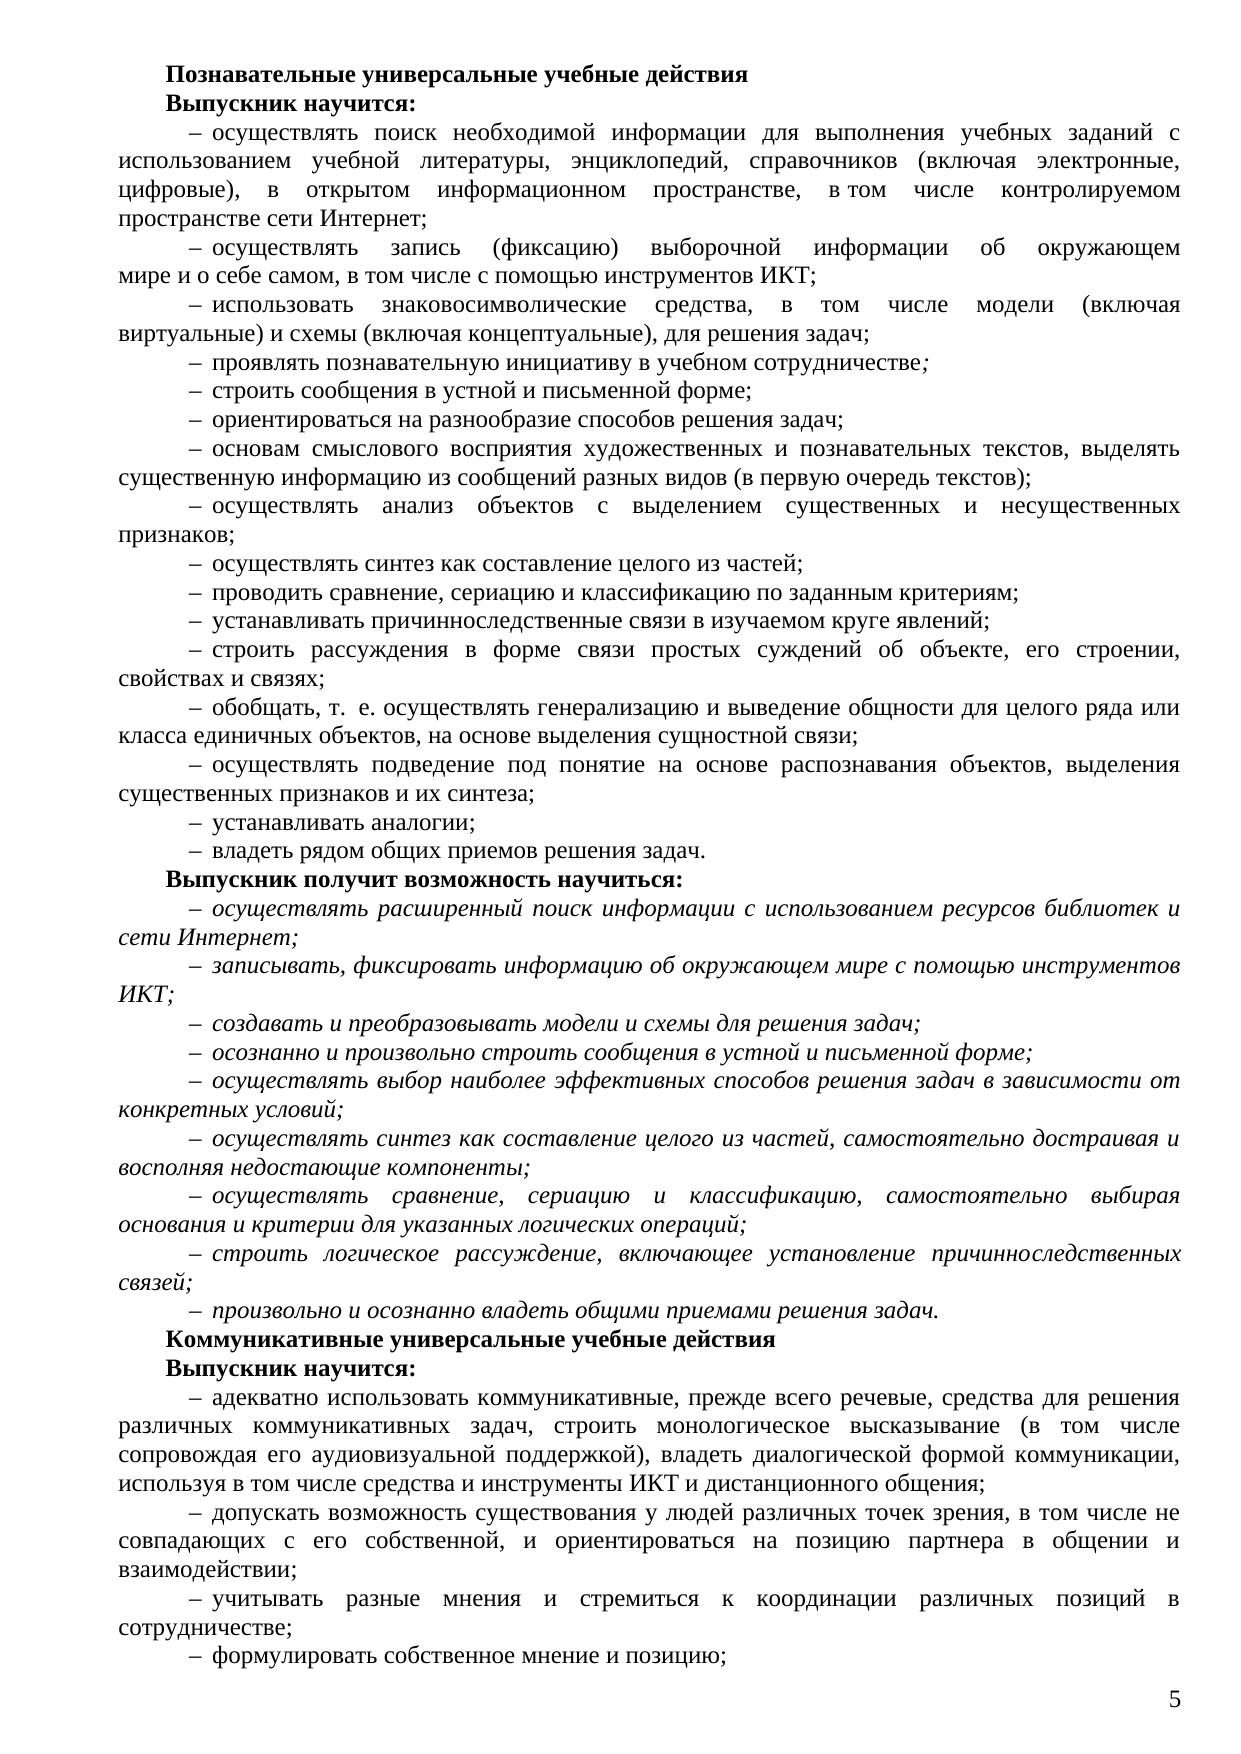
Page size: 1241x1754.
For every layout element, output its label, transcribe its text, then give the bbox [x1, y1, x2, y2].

list владеть рядом общих приемов решения задач. [118, 835, 1181, 864]
list строить логическое рассуждение, включающее установление причинно­следственных связей; [118, 1238, 1181, 1295]
text Познавательные универсальные учебные действия [118, 59, 1181, 88]
list произвольно и осознанно владеть общими приемами решения задач. [118, 1295, 1181, 1324]
list осуществлять выбор наиболее эффективных способов решения задач в зависимости от конкретных условий; [118, 1065, 1181, 1123]
list строить сообщения в устной и письменной форме; [118, 375, 1181, 404]
list обобщать, т. е. осуществлять генерализацию и выведение общности для целого ряда или класса единичных объектов, на основе выделения сущностной связи; [118, 692, 1181, 749]
list ориентироваться на разнообразие способов решения задач; [118, 404, 1181, 433]
list записывать, фиксировать информацию об окружающем мире с помощью инструментов ИКТ; [118, 950, 1181, 1008]
list осуществлять анализ объектов с выделением существенных и несущественных признаков; [118, 490, 1181, 548]
list формулировать собственное мнение и позицию; [118, 1640, 1181, 1669]
text Выпускник получит возможность научиться: [118, 864, 1181, 893]
list устанавливать причинно­следственные связи в изучаемом круге явлений; [118, 605, 1181, 634]
text Выпускник научится: [118, 88, 1181, 117]
list адекватно использовать коммуникативные, прежде всего речевые, средства для решения различных коммуникативных задач, строить монологическое высказывание (в том числе сопровождая его аудиовизуальной поддержкой), владеть диалогической формой коммуникации, используя в том числе средства и инструменты ИКТ и дистанционного общения; [118, 1382, 1181, 1497]
list использовать знаково­символические средства, в том числе модели (включая виртуальные) и схемы (включая концептуальные), для решения задач; [118, 289, 1181, 347]
list осуществлять синтез как составление целого из частей, самостоятельно достраивая и восполняя недостающие компоненты; [118, 1123, 1181, 1180]
list строить рассуждения в форме связи простых суждений об объекте, его строении, свойствах и связях; [118, 634, 1181, 692]
text Выпускник научится: [118, 1353, 1181, 1382]
list проявлять познавательную инициативу в учебном сотрудничестве; [118, 347, 1181, 375]
list устанавливать аналогии; [118, 807, 1181, 835]
list проводить сравнение, сериацию и классификацию по заданным критериям; [118, 577, 1181, 605]
list осуществлять запись (фиксацию) выборочной информации об окружающем мире и о себе самом, в том числе с помощью инструментов ИКТ; [118, 232, 1181, 289]
list осуществлять сравнение, сериацию и классификацию, самостоятельно выбирая основания и критерии для указанных логических операций; [118, 1180, 1181, 1238]
list допускать возможность существования у людей различных точек зрения, в том числе не совпадающих с его собственной, и ориентироваться на позицию партнера в общении и взаимодействии; [118, 1497, 1181, 1583]
list осуществлять синтез как составление целого из частей; [118, 548, 1181, 577]
list осуществлять поиск необходимой информации для выполнения учебных заданий с использованием учебной литературы, энциклопедий, справочников (включая электронные, цифровые), в открытом информационном пространстве, в том числе контролируемом пространстве сети Интернет; [118, 117, 1181, 232]
list основам смыслового восприятия художественных и познавательных текстов, выделять существенную информацию из сообщений разных видов (в первую очередь текстов); [118, 433, 1181, 490]
list создавать и преобразовывать модели и схемы для решения задач; [118, 1008, 1181, 1037]
list учитывать разные мнения и стремиться к координации различных позиций в сотрудничестве; [118, 1583, 1181, 1640]
text Коммуникативные универсальные учебные действия [118, 1324, 1181, 1353]
list осознанно и произвольно строить сообщения в устной и письменной форме; [118, 1037, 1181, 1065]
list осуществлять расширенный поиск информации с использованием ресурсов библиотек и сети Интернет; [118, 893, 1181, 950]
list осуществлять подведение под понятие на основе распознавания объектов, выделения существенных признаков и их синтеза; [118, 749, 1181, 807]
